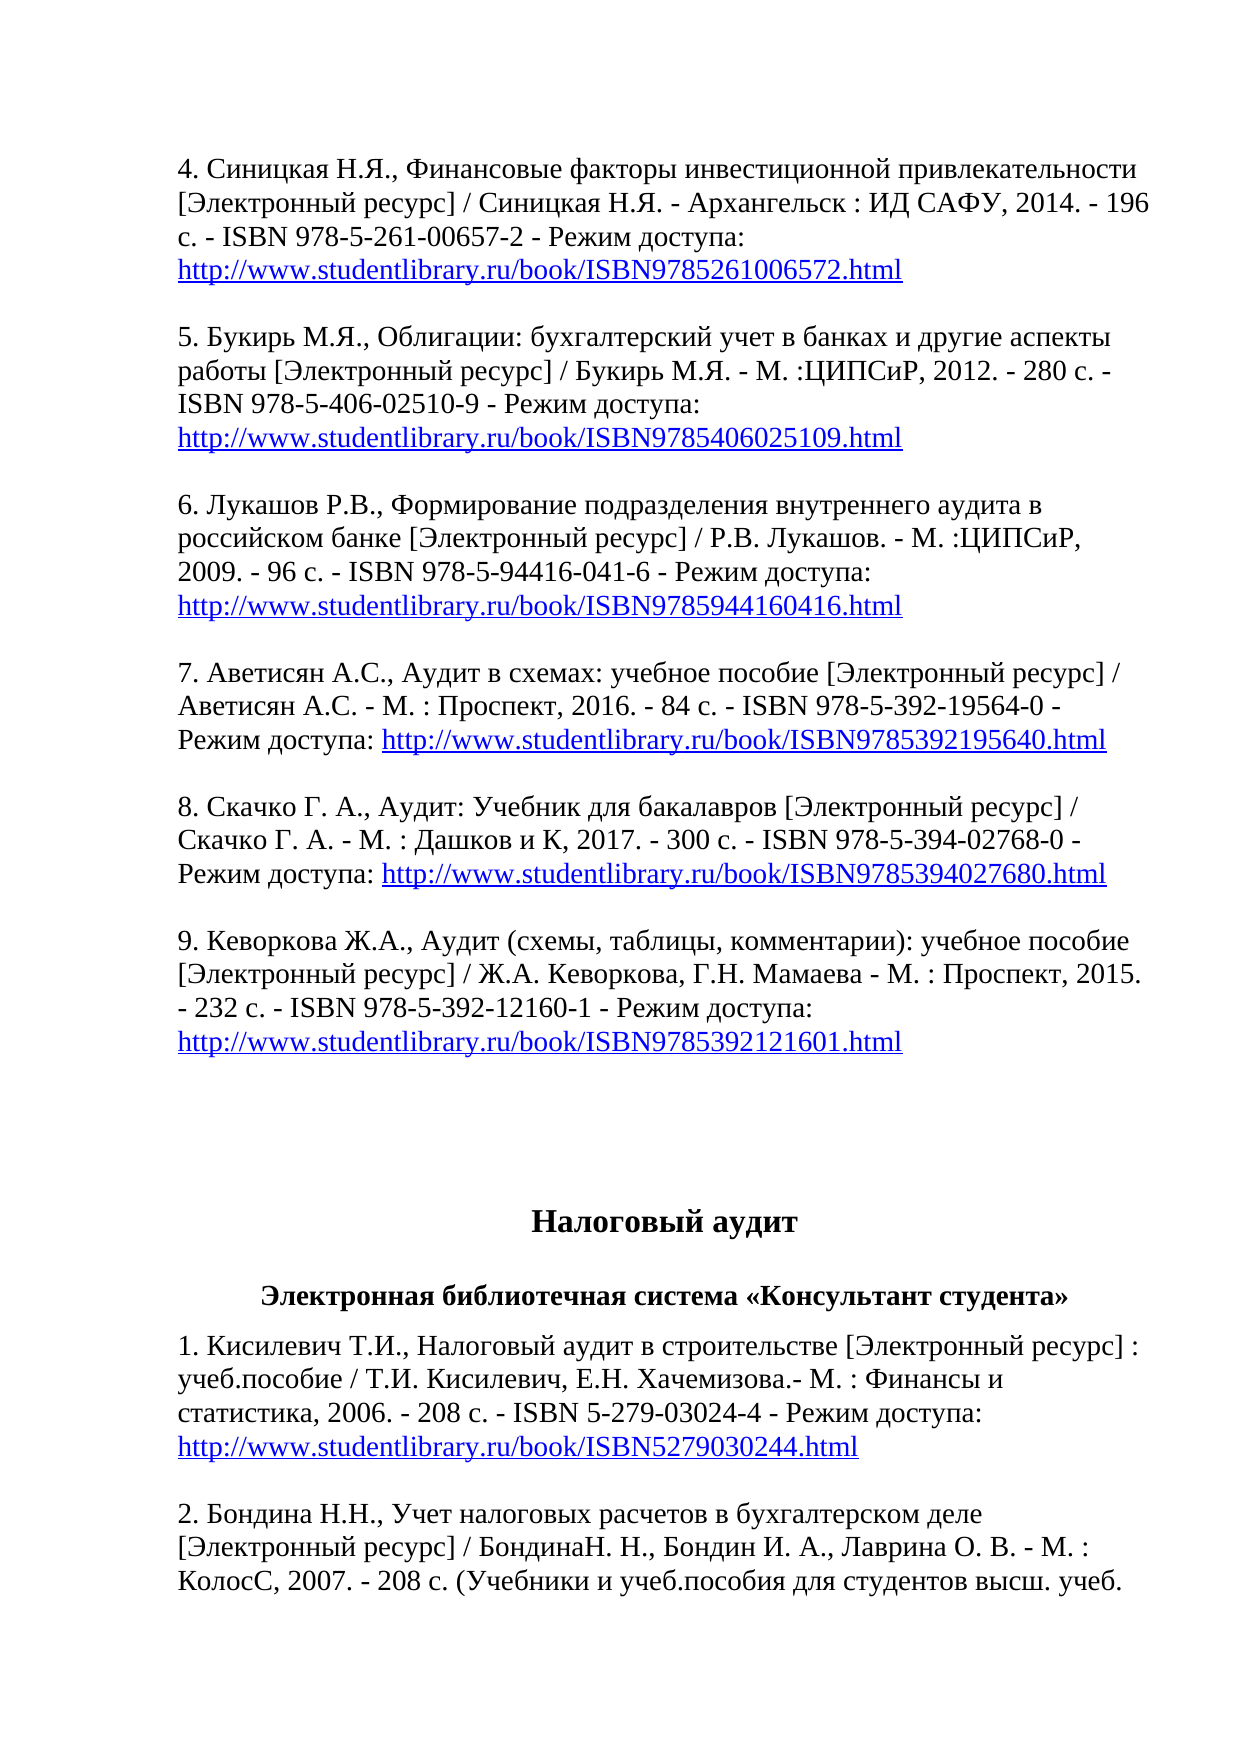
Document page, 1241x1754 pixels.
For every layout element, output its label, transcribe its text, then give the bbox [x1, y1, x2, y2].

text 7. Аветисян А.С., Аудит в схемах: учебное пособие [Электронный ресурс] / Аветисян А.С. - М. : Проспект, 2016. - 84 с. - ISBN 978-5-392-19564-0 - Режим доступа: http://www.studentlibrary.ru/book/ISBN9785392195640.html [177, 655, 1152, 755]
text 5. Букирь М.Я., Облигации: бухгалтерский учет в банках и другие аспекты работы [Электронный ресурс] / Букирь М.Я. - М. :ЦИПСиР, 2012. - 280 с. - ISBN 978-5-406-02510-9 - Режим доступа: http://www.studentlibrary.ru/book/ISBN9785406025109.html [177, 319, 1152, 453]
text 8. Скачко Г. А., Аудит: Учебник для бакалавров [Электронный ресурс] / Скачко Г. А. - М. : Дашков и К, 2017. - 300 с. - ISBN 978-5-394-02768-0 - Режим доступа: http://www.studentlibrary.ru/book/ISBN9785394027680.html [177, 789, 1152, 889]
text 4. Синицкая Н.Я., Финансовые факторы инвестиционной привлекательности [Электронный ресурс] / Синицкая Н.Я. - Архангельск : ИД САФУ, 2014. - 196 с. - ISBN 978-5-261-00657-2 - Режим доступа: http://www.studentlibrary.ru/book/ISBN9785261006572.html [177, 152, 1152, 286]
text Налоговый аудит [177, 1201, 1152, 1239]
text Электронная библиотечная система «Консультант студента» [177, 1278, 1152, 1311]
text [177, 1496, 1152, 1596]
text 1. Кисилевич Т.И., Налоговый аудит в строительстве [Электронный ресурс] : учеб.пособие / Т.И. Кисилевич, Е.Н. Хачемизова.- М. : Финансы и статистика, 2006. - 208 с. - ISBN 5-279-03024-4 - Режим доступа: http://www.studentlibrary.ru/book/ISBN5279030244.html [177, 1328, 1152, 1462]
text 6. Лукашов Р.В., Формирование подразделения внутреннего аудита в российском банке [Электронный ресурс] / Р.В. Лукашов. - М. :ЦИПСиР, 2009. - 96 с. - ISBN 978-5-94416-041-6 - Режим доступа: http://www.studentlibrary.ru/book/ISBN9785944160416.html [177, 487, 1152, 621]
text 9. Кеворкова Ж.А., Аудит (схемы, таблицы, комментарии): учебное пособие [Электронный ресурс] / Ж.А. Кеворкова, Г.Н. Мамаева - М. : Проспект, 2015. - 232 с. - ISBN 978-5-392-12160-1 - Режим доступа: http://www.studentlibrary.ru/book/ISBN9785392121601.html [177, 923, 1152, 1057]
